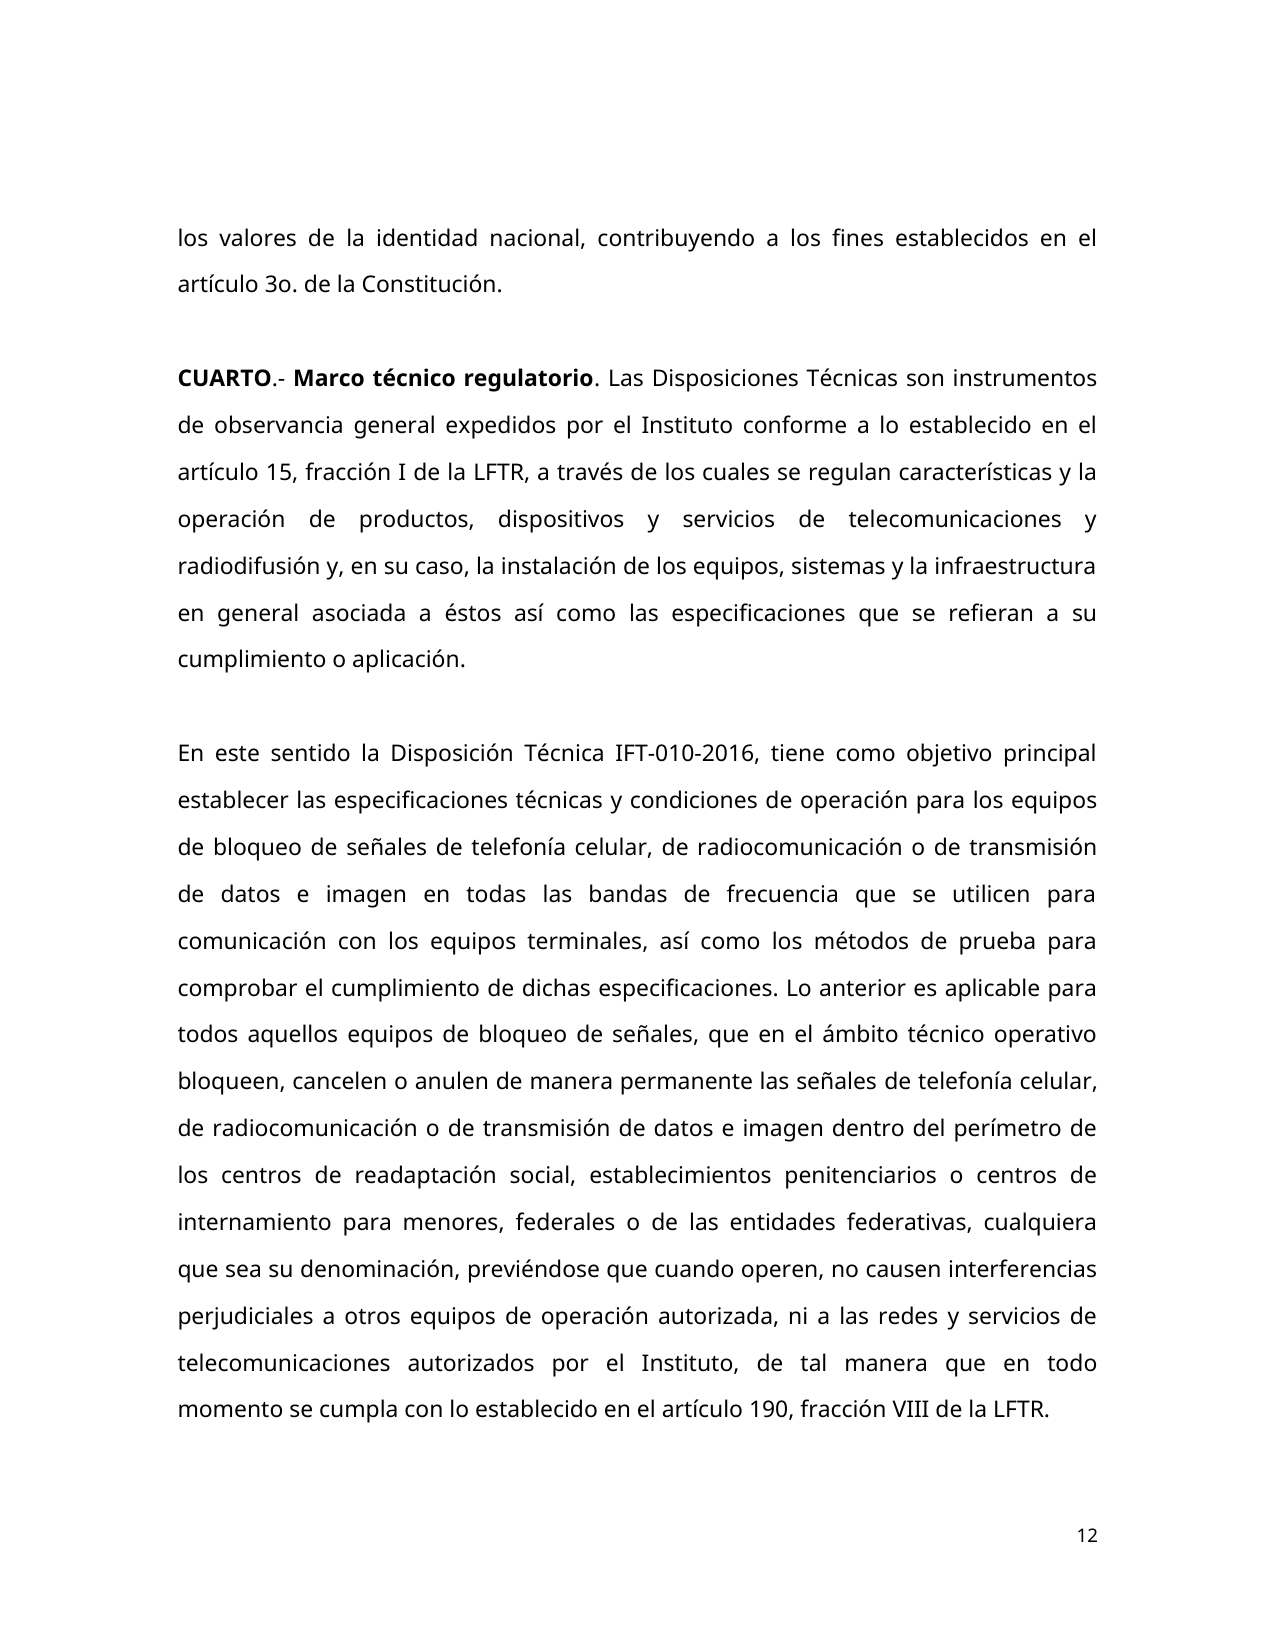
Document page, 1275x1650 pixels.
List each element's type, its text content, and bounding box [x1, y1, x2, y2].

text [177, 222, 1098, 300]
text CUARTO.- Marco técnico regulatorio. Las Disposiciones Técnicas son instrumentos de observancia general expedidos por el Instituto conforme a lo establecido en el artículo 15, fracción I de la LFTR, a través de los cuales se regulan características y la operación de productos, dispositivos y servicios de telecomunicaciones y radiodifusión y, en su caso, la instalación de los equipos, sistemas y la infraestructura en general asociada a éstos así como las especificaciones que se refieran a su cumplimiento o aplicación. [177, 362, 1098, 675]
text En este sentido la Disposición Técnica IFT-010-2016, tiene como objetivo principal establecer las especificaciones técnicas y condiciones de operación para los equipos de bloqueo de señales de telefonía celular, de radiocomunicación o de transmisión de datos e imagen en todas las bandas de frecuencia que se utilicen para comunicación con los equipos terminales, así como los métodos de prueba para comprobar el cumplimiento de dichas especificaciones. Lo anterior es aplicable para todos aquellos equipos de bloqueo de señales, que en el ámbito técnico operativo bloqueen, cancelen o anulen de manera permanente las señales de telefonía celular, de radiocomunicación o de transmisión de datos e imagen dentro del perímetro de los centros de readaptación social, establecimientos penitenciarios o centros de internamiento para menores, federales o de las entidades federativas, cualquiera que sea su denominación, previéndose que cuando operen, no causen interferencias perjudiciales a otros equipos de operación autorizada, ni a las redes y servicios de telecomunicaciones autorizados por el Instituto, de tal manera que en todo momento se cumpla con lo establecido en el artículo 190, fracción VIII de la LFTR. [177, 737, 1098, 1425]
